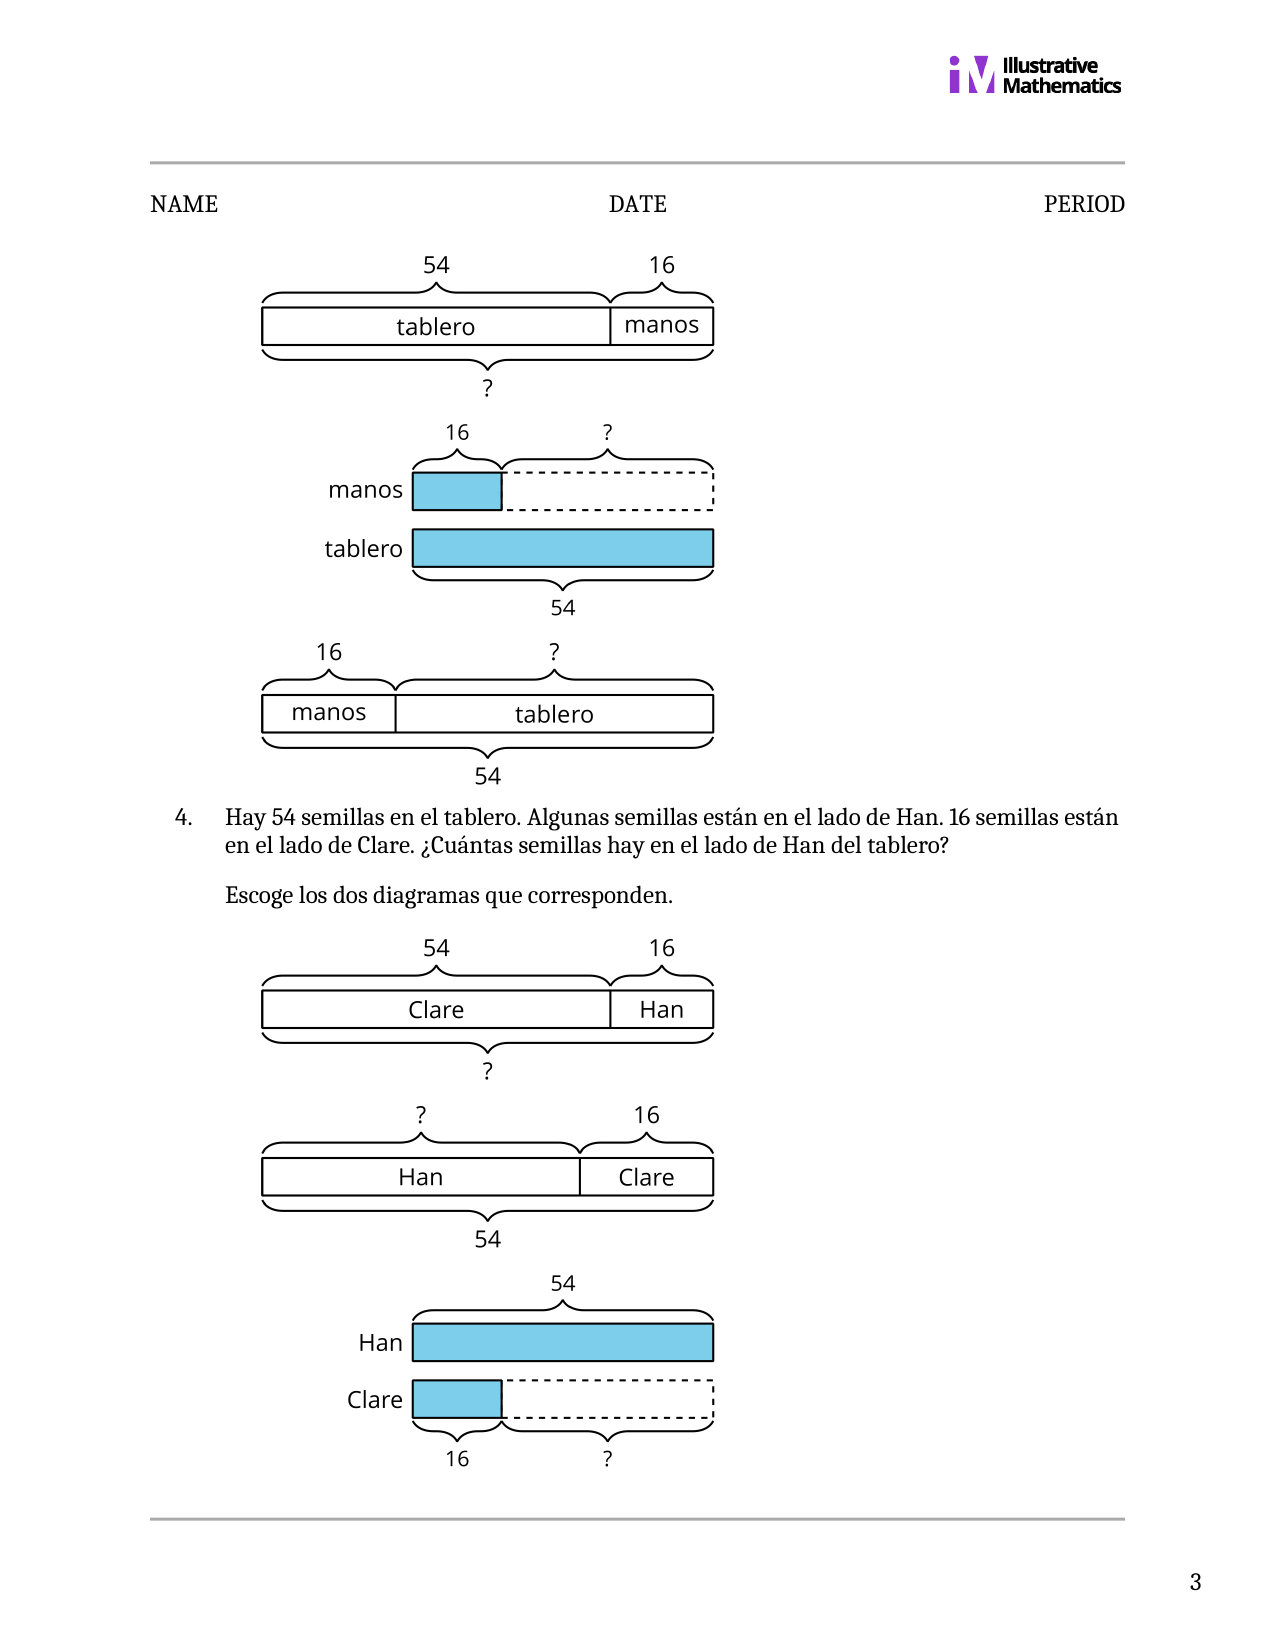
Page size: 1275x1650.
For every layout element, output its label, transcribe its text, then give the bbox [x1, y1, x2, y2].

picture [243, 247, 732, 405]
list Hay 54 semillas en el tablero. Algunas semillas están en el lado de Han. 16 semillas están en el lado de Clare. ¿Cuántas semillas hay en el lado de Han del tablero? [175, 802, 1125, 860]
picture [243, 635, 732, 793]
picture [243, 1097, 732, 1256]
picture [243, 415, 732, 625]
list Escoge los dos diagramas que corresponden. [175, 881, 1125, 909]
picture [243, 1265, 732, 1476]
picture [949, 55, 1121, 93]
picture [243, 930, 732, 1088]
